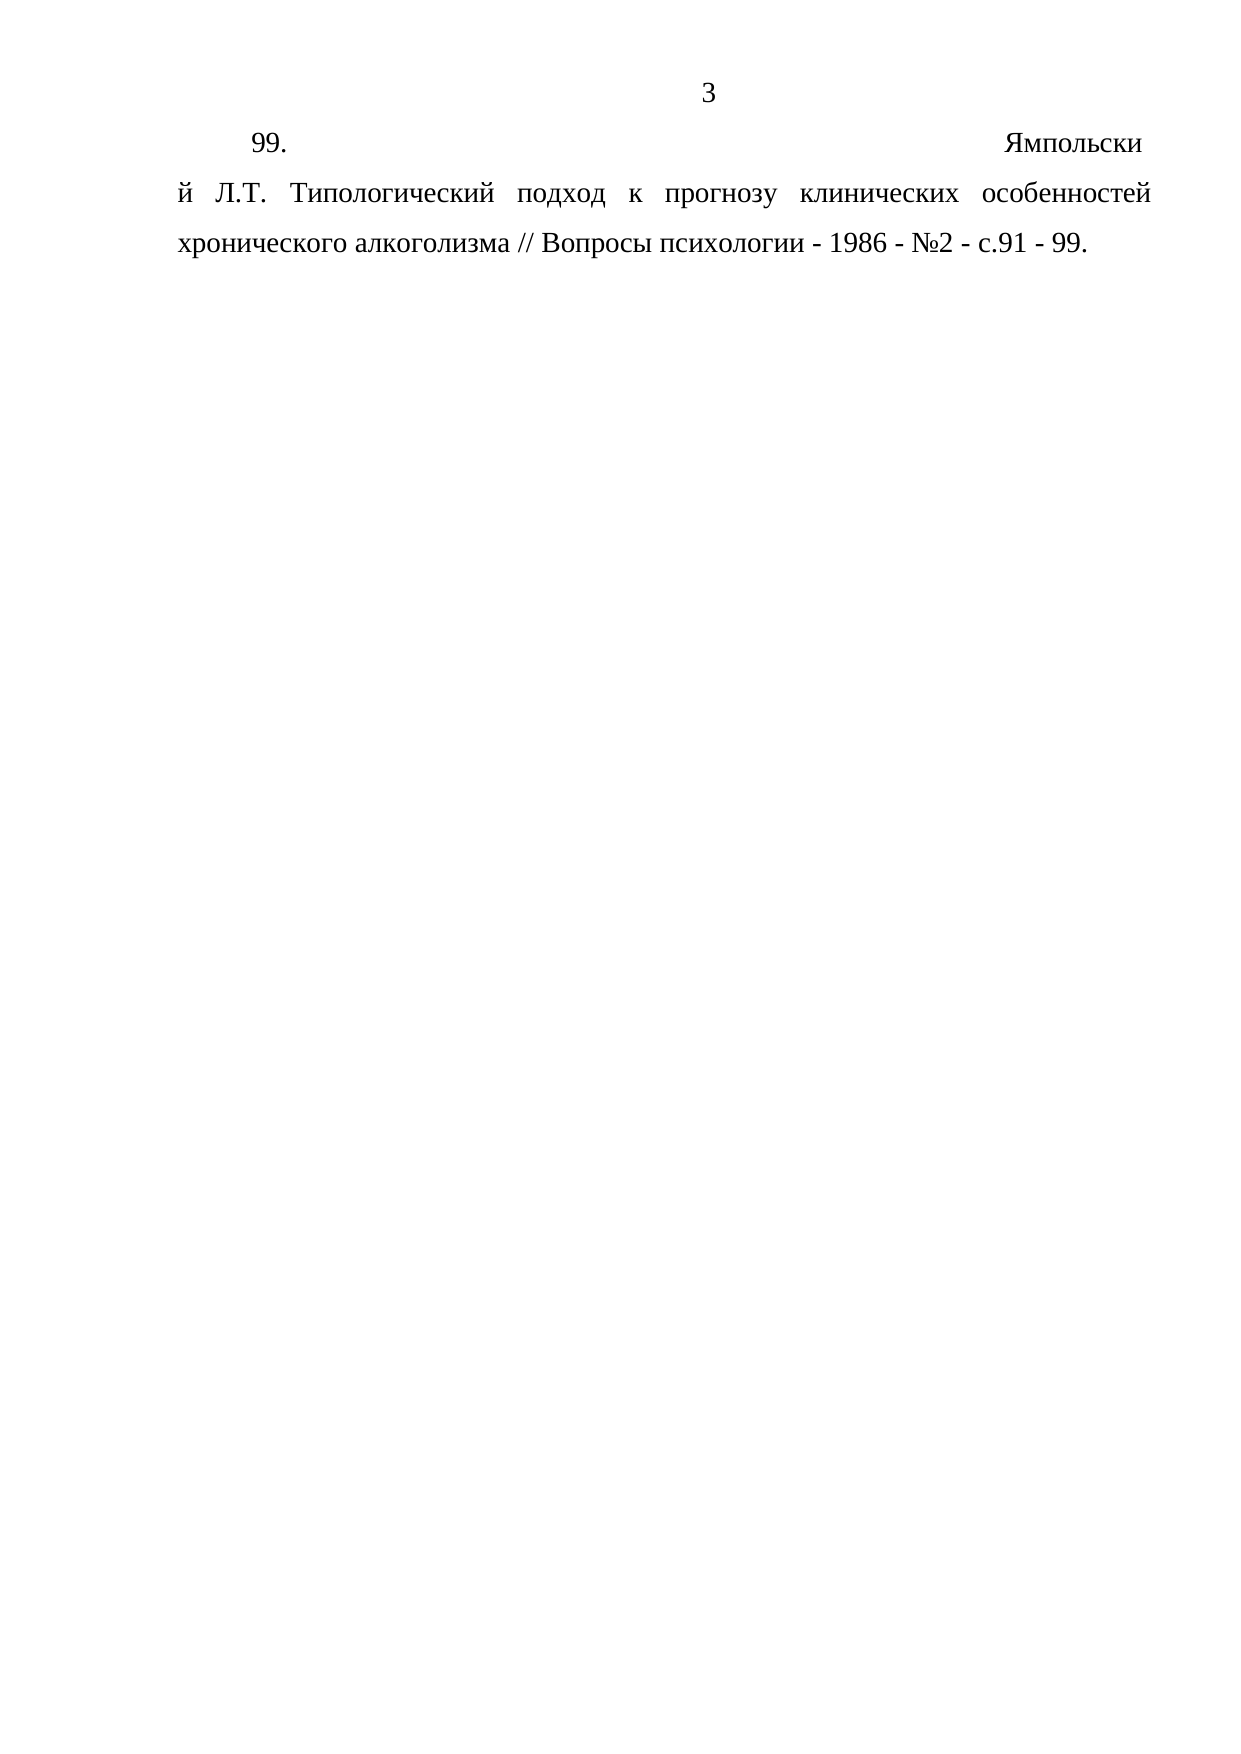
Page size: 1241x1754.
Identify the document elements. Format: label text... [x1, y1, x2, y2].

list Ямпольский Л.Т. Типологический подход к прогнозу клинических особенностей хронического алкоголизма // Вопросы психологии - 1986 - №2 - с.91 - 99. [177, 125, 1152, 259]
